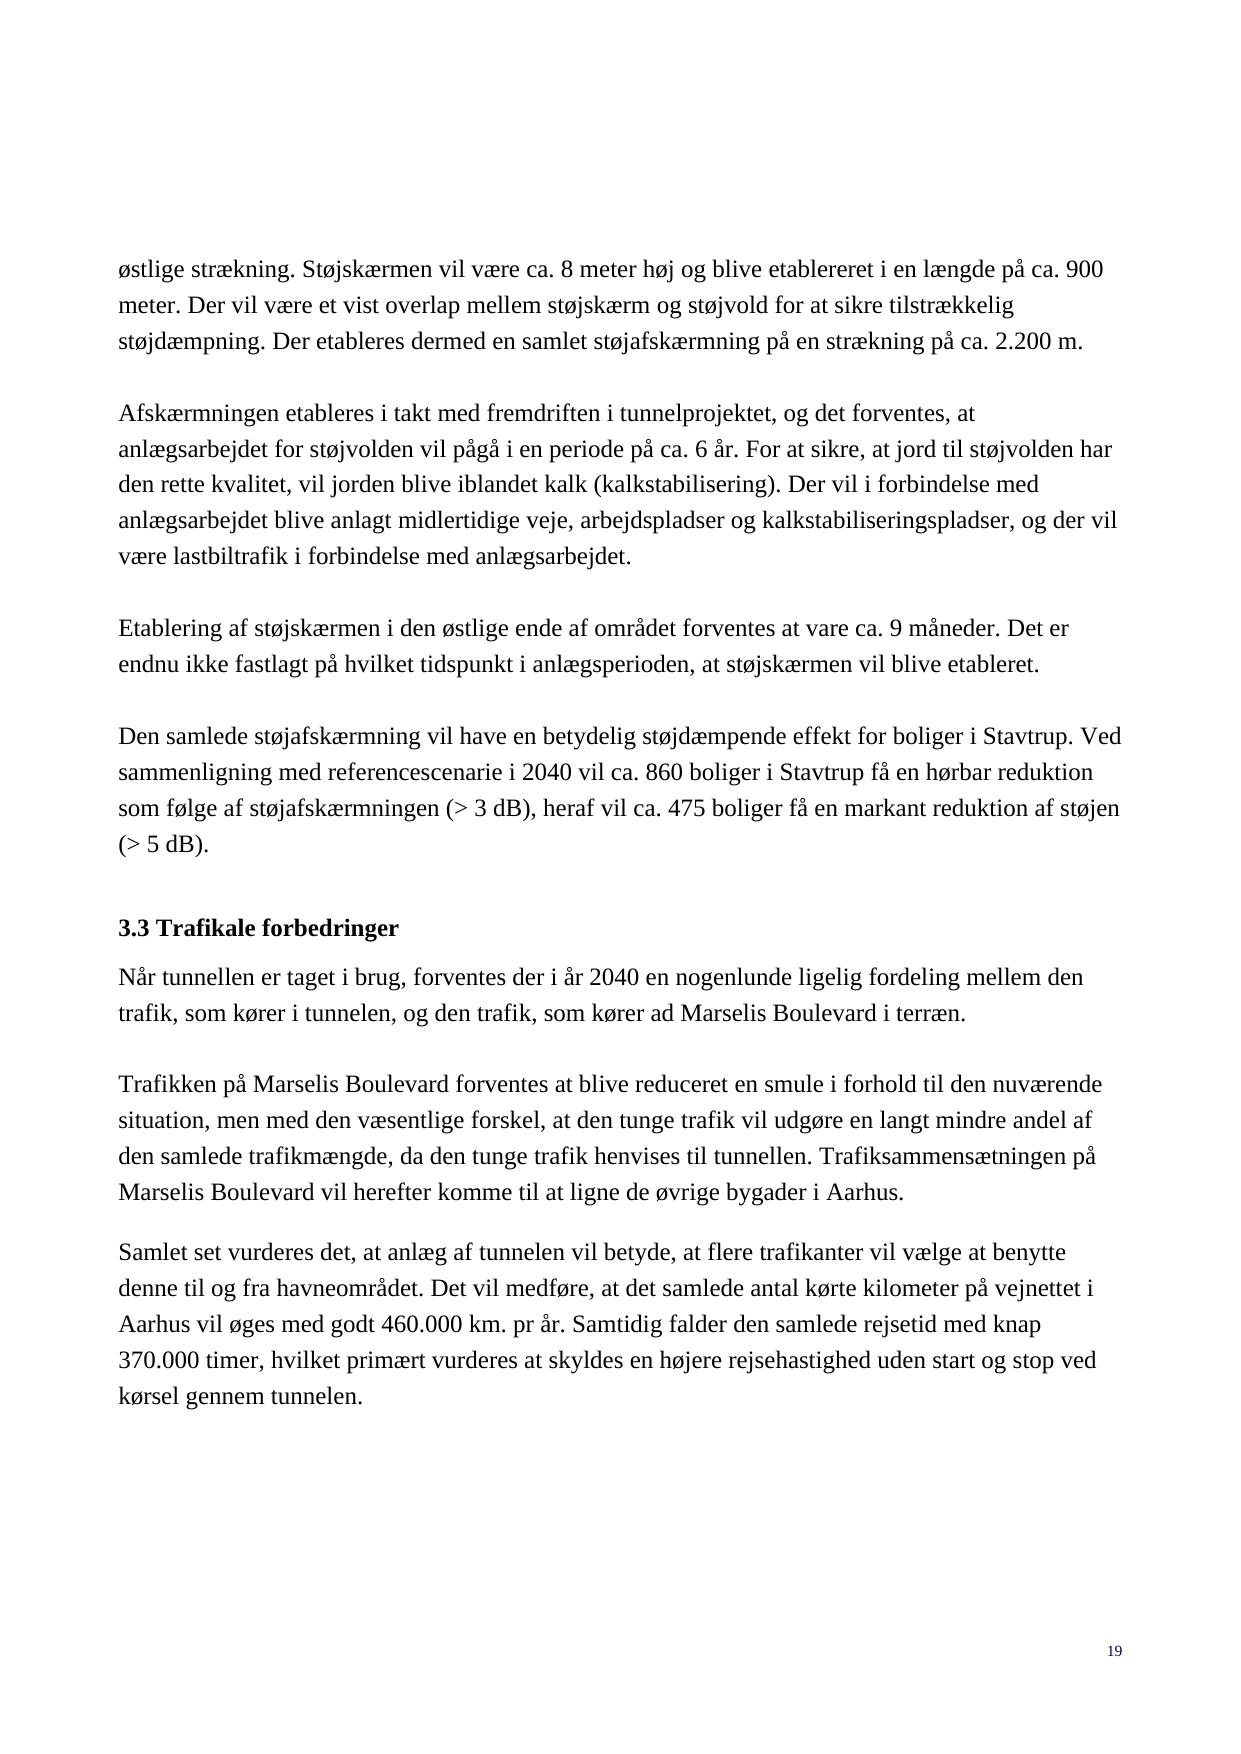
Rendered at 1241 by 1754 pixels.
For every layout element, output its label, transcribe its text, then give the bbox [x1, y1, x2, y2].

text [118, 254, 1122, 354]
text Den samlede støjafskærmning vil have en betydelig støjdæmpende effekt for boliger i Stavtrup. Ved sammenligning med referencescenarie i 2040 vil ca. 860 boliger i Stavtrup få en hørbar reduktion som følge af støjafskærmningen (> 3 dB), heraf vil ca. 475 boliger få en markant reduktion af støjen (> 5 dB). [118, 721, 1122, 858]
text Samlet set vurderes det, at anlæg af tunnelen vil betyde, at flere trafikanter vil vælge at benytte denne til og fra havneområdet. Det vil medføre, at det samlede antal kørte kilometer på vejnettet i Aarhus vil øges med godt 460.000 km. pr år. Samtidig falder den samlede rejsetid med knap 370.000 timer, hvilket primært vurderes at skyldes en højere rejsehastighed uden start og stop ved kørsel gennem tunnelen. [118, 1237, 1122, 1410]
text Når tunnellen er taget i brug, forventes der i år 2040 en nogenlunde ligelig fordeling mellem den trafik, som kører i tunnelen, og den trafik, som kører ad Marselis Boulevard i terræn. [118, 962, 1122, 1026]
text Afskærmningen etableres i takt med fremdriften i tunnelprojektet, og det forventes, at anlægsarbejdet for støjvolden vil pågå i en periode på ca. 6 år. For at sikre, at jord til støjvolden har den rette kvalitet, vil jorden blive iblandet kalk (kalkstabilisering). Der vil i forbindelse med anlægsarbejdet blive anlagt midlertidige veje, arbejdspladser og kalkstabiliseringspladser, og der vil være lastbiltrafik i forbindelse med anlægsarbejdet. [118, 398, 1122, 570]
text Etablering af støjskærmen i den østlige ende af området forventes at vare ca. 9 måneder. Det er endnu ikke fastlagt på hvilket tidspunkt i anlægsperioden, at støjskærmen vil blive etableret. [118, 613, 1122, 678]
subtitle 3.3 Trafikale forbedringer [118, 913, 1122, 942]
text Trafikken på Marselis Boulevard forventes at blive reduceret en smule i forhold til den nuværende situation, men med den væsentlige forskel, at den tunge trafik vil udgøre en langt mindre andel af den samlede trafikmængde, da den tunge trafik henvises til tunnellen. Trafiksammensætningen på Marselis Boulevard vil herefter komme til at ligne de øvrige bygader i Aarhus. [118, 1069, 1122, 1206]
